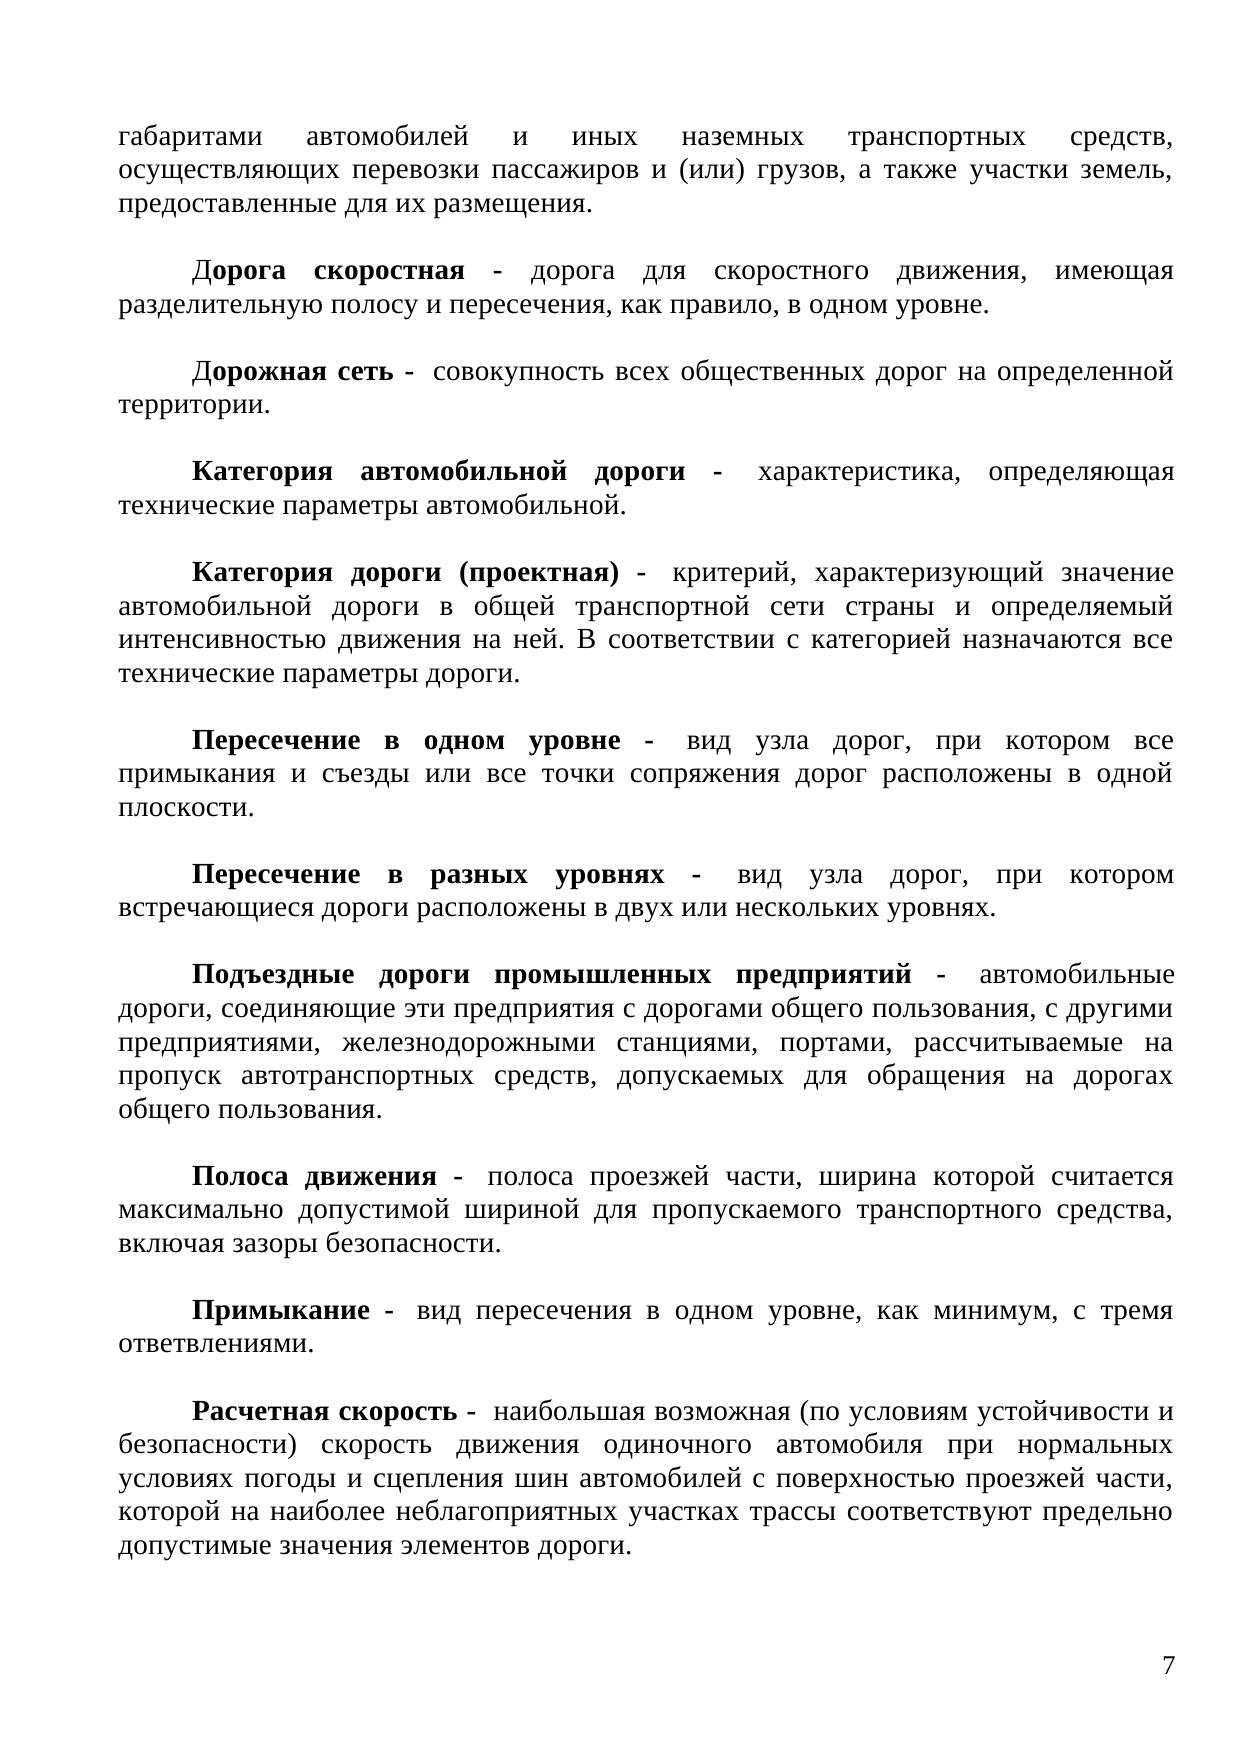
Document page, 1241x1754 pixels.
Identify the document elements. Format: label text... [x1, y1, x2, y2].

text Примыкание - вид пересечения в одном уровне, как минимум, с тремя ответвлениями. [118, 1292, 1175, 1359]
text Дорога скоростная - дорога для скоростного движения, имеющая разделительную полосу и пересечения, как правило, в одном уровне. [118, 252, 1175, 319]
text Пересечение в разных уровнях - вид узла дорог, при котором встречающиеся дороги расположены в двух или нескольких уровнях. [118, 856, 1175, 923]
text Категория дороги (проектная) - критерий, характеризующий значение автомобильной дороги в общей транспортной сети страны и определяемый интенсивностью движения на ней. В соответствии с категорией назначаются все технические параметры дороги. [118, 554, 1175, 688]
text Полоса движения - полоса проезжей части, ширина которой считается максимально допустимой шириной для пропускаемого транспортного средства, включая зазоры безопасности. [118, 1158, 1175, 1258]
text Дорожная сеть - совокупность всех общественных дорог на определенной территории. [118, 353, 1175, 420]
text Пересечение в одном уровне - вид узла дорог, при котором все примыкания и съезды или все точки сопряжения дорог расположены в одной плоскости. [118, 722, 1175, 822]
text Категория автомобильной дороги - характеристика, определяющая технические параметры автомобильной. [118, 453, 1175, 521]
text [118, 118, 1175, 219]
text Подъездные дороги промышленных предприятий - автомобильные дороги, соединяющие эти предприятия с дорогами общего пользования, с другими предприятиями, железнодорожными станциями, портами, рассчитываемые на пропуск автотранспортных средств, допускаемых для обращения на дорогах общего пользования. [118, 957, 1175, 1124]
text Расчетная скорость - наибольшая возможная (по условиям устойчивости и безопасности) скорость движения одиночного автомобиля при нормальных условиях погоды и сцепления шин автомобилей с поверхностью проезжей части, которой на наиболее неблагоприятных участках трассы соответствуют предельно допустимые значения элементов дороги. [118, 1393, 1175, 1560]
